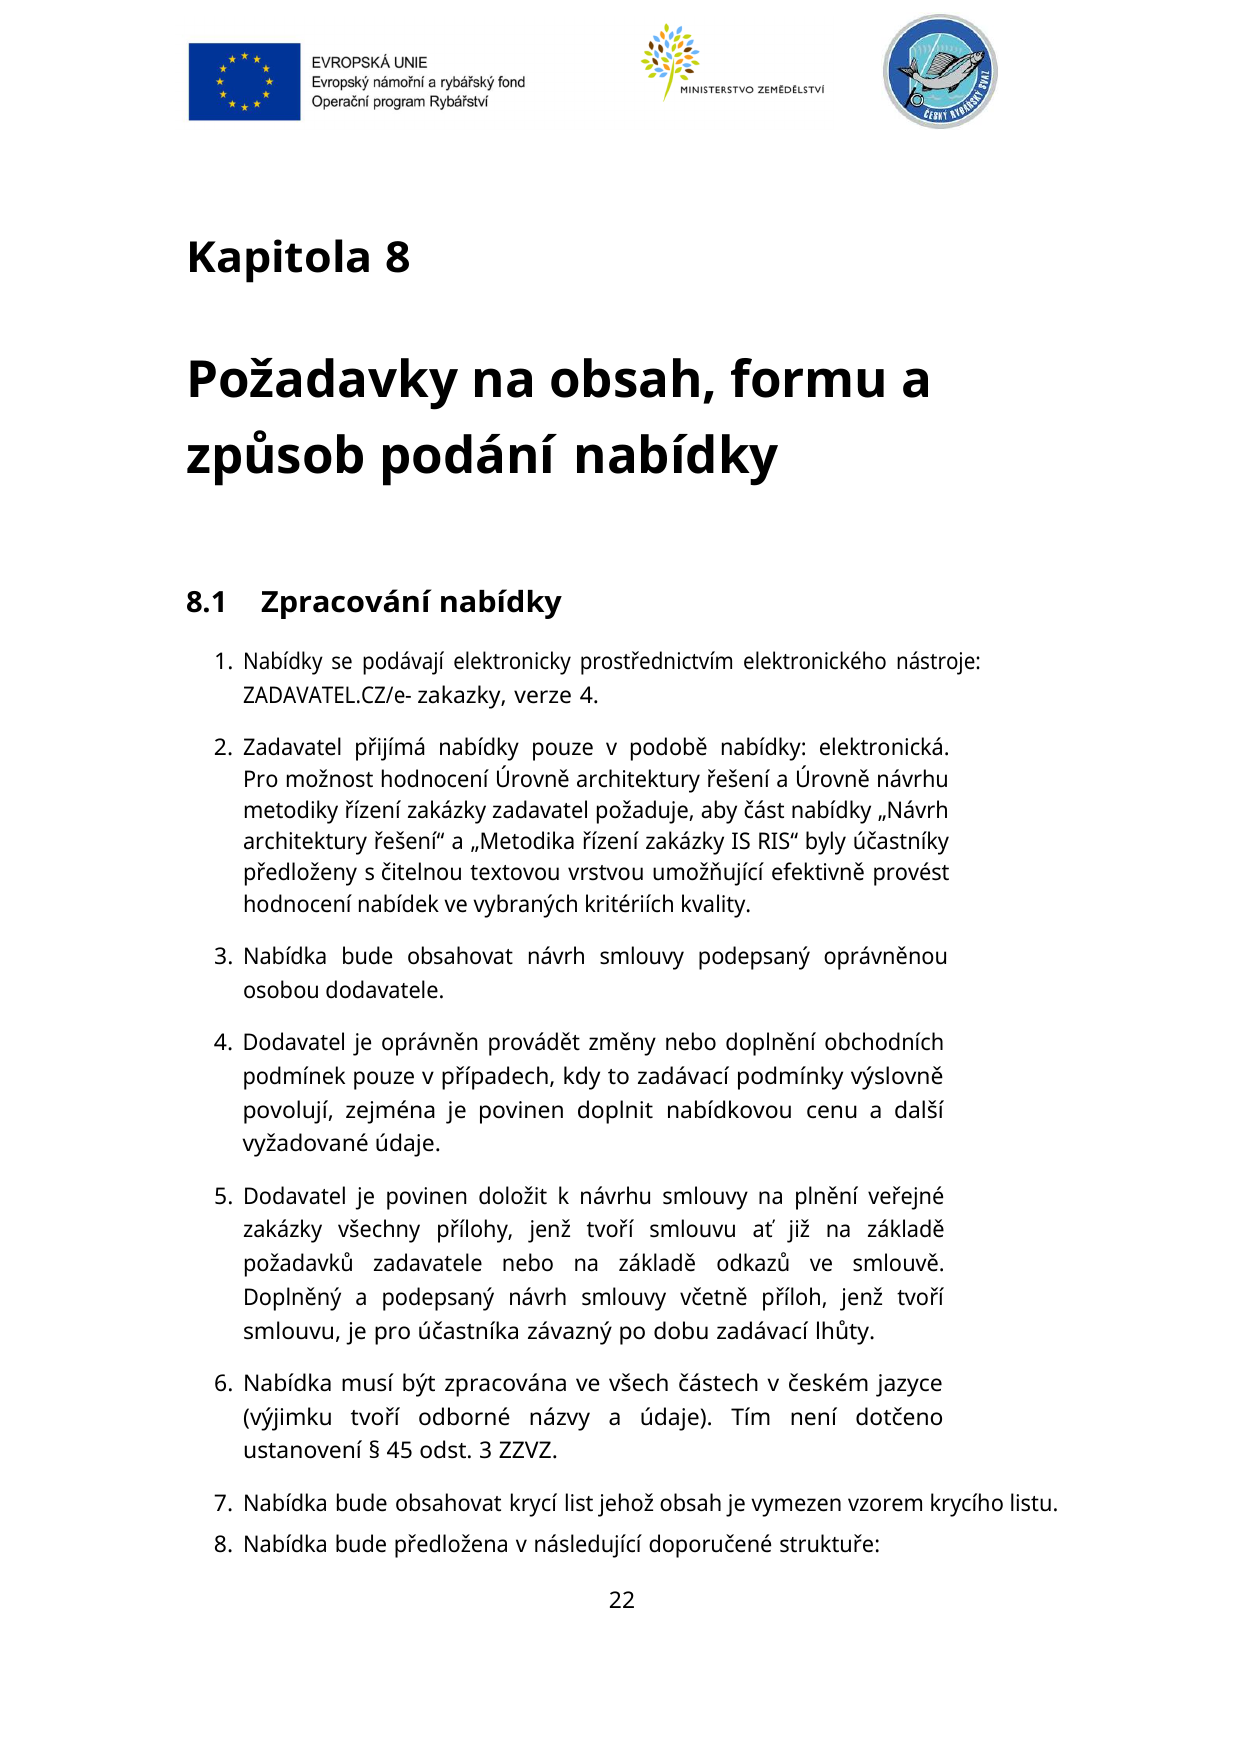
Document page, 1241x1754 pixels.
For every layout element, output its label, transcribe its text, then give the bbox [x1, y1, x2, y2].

list Zadavatel přijímá nabídky pouze v podobě nabídky: elektronická. Pro možnost hodnocení Úrovně architektury řešení a Úrovně návrhu metodiky řízení zakázky zadavatel požaduje, aby část nabídky „Návrh architektury řešení“ a „Metodika řízení zakázky IS RIS“ byly účastníky předloženy s čitelnou textovou vrstvou umožňující efektivně provést hodnocení nabídek ve vybraných kritériích kvality. [214, 731, 950, 919]
subtitle Zpracování nabídky [186, 582, 1092, 621]
text Požadavky na obsah, formu a způsob podání nabídky [186, 343, 945, 488]
list Nabídka bude obsahovat krycí list jehož obsah je vymezen vzorem krycího listu. [214, 1487, 1092, 1518]
list Nabídky se podávají elektronicky prostřednictvím elektronického nástroje: ZADAVATEL.CZ/e- zakazky, verze 4. [214, 645, 1042, 710]
list Dodavatel je oprávněn provádět změny nebo doplnění obchodních podmínek pouze v případech, kdy to zadávací podmínky výslovně povolují, zejména je povinen doplnit nabídkovou cenu a další vyžadované údaje. [214, 1026, 944, 1158]
list Nabídka bude obsahovat návrh smlouvy podepsaný oprávněnou osobou dodavatele. [214, 940, 948, 1005]
list Nabídka bude předložena v následující doporučené struktuře: [214, 1528, 1092, 1559]
text Kapitola 8 [186, 227, 1092, 285]
list Nabídka musí být zpracována ve všech částech v českém jazyce (výjimku tvoří odborné názvy a údaje). Tím není dotčeno ustanovení § 45 odst. 3 ZZVZ. [214, 1367, 944, 1466]
list Dodavatel je povinen doložit k návrhu smlouvy na plnění veřejné zakázky všechny přílohy, jenž tvoří smlouvu ať již na základě požadavků zadavatele nebo na základě odkazů ve smlouvě. Doplněný a podepsaný návrh smlouvy včetně příloh, jenž tvoří smlouvu, je pro účastníka závazný po dobu zadávací lhůty. [214, 1180, 945, 1346]
